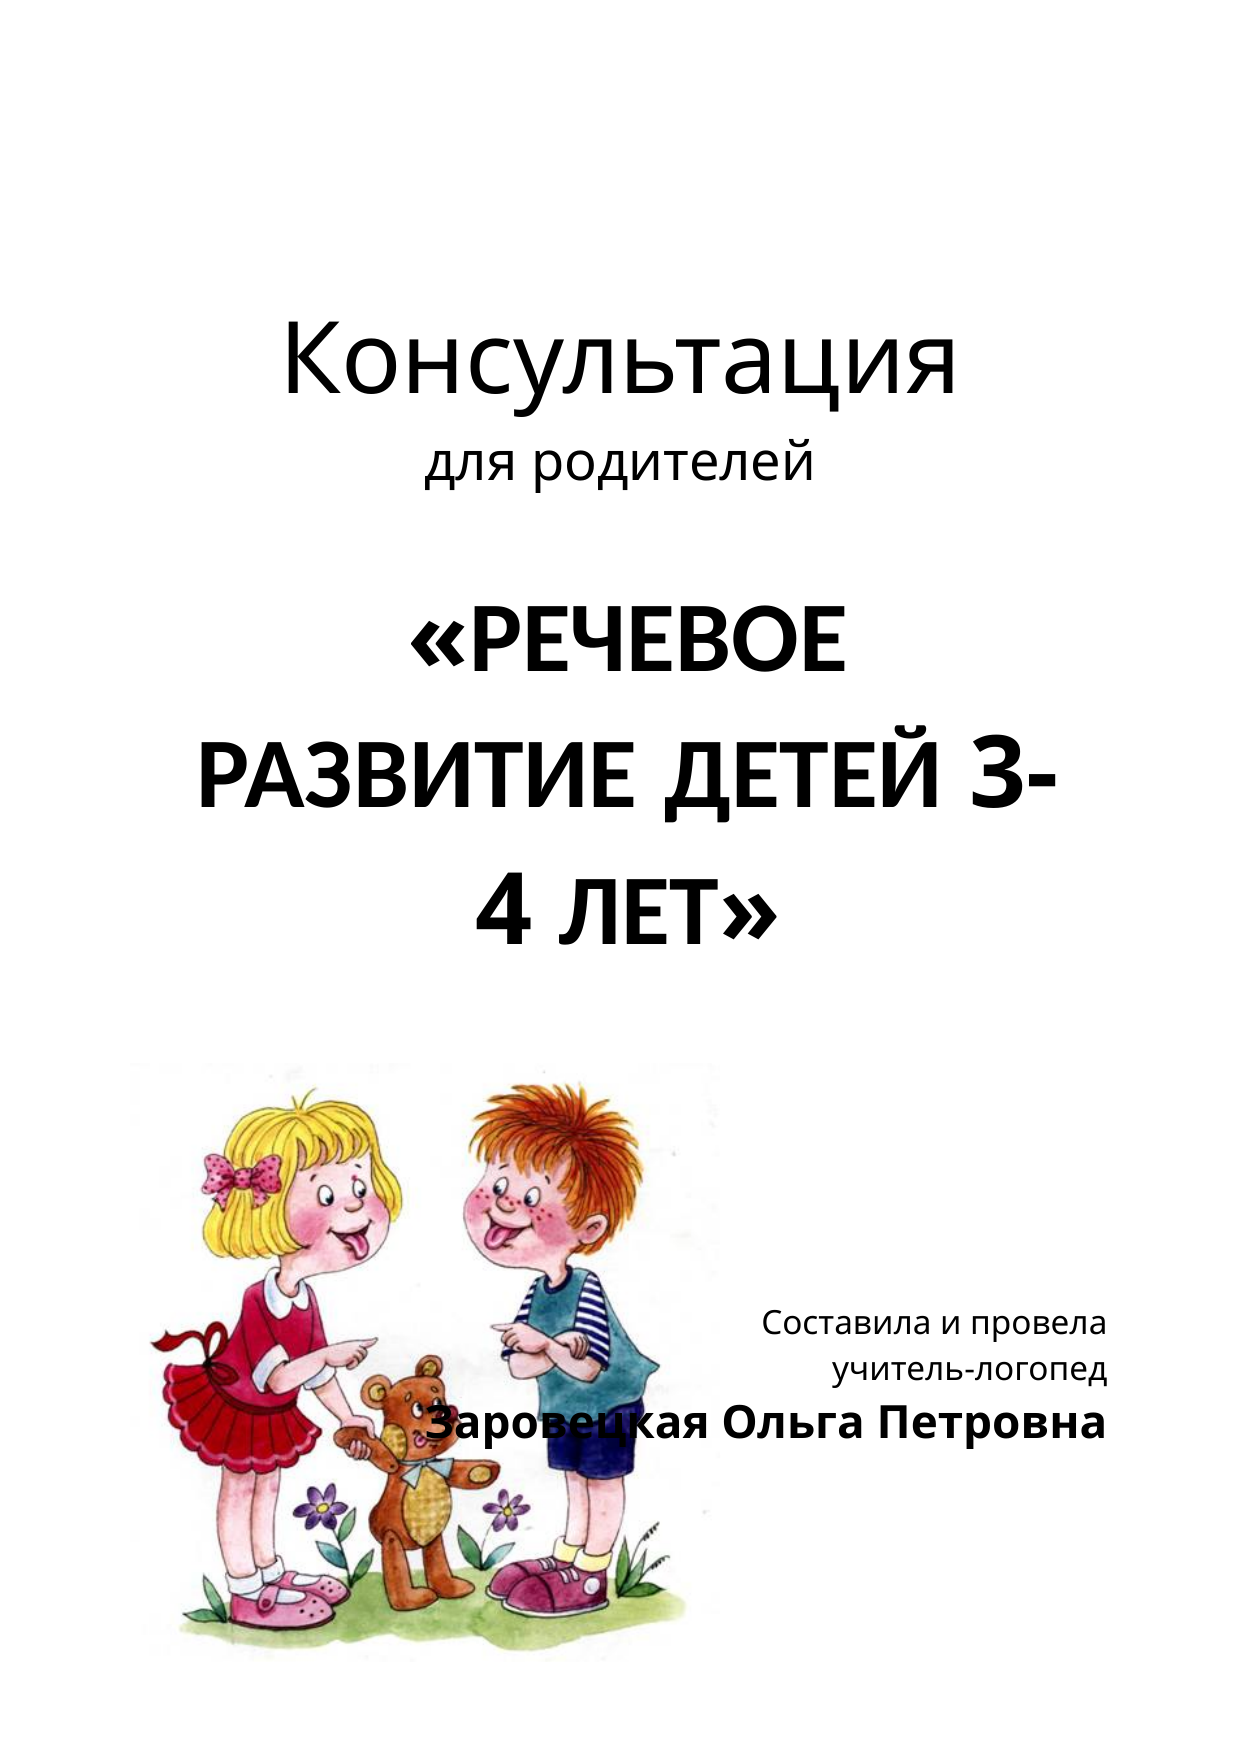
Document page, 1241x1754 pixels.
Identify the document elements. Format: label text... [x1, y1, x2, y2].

text Заровецкая Ольга Петровна [177, 1390, 1107, 1452]
picture [129, 1063, 721, 1662]
text «РЕЧЕВОЕ РАЗВИТИЕ ДЕТЕЙ 3-4 ЛЕТ» [177, 565, 1078, 973]
text Консультация [177, 287, 1063, 423]
text для родителей [177, 423, 1063, 497]
text учитель-логопед [177, 1344, 1107, 1390]
text Составила и провела [177, 1299, 1107, 1344]
